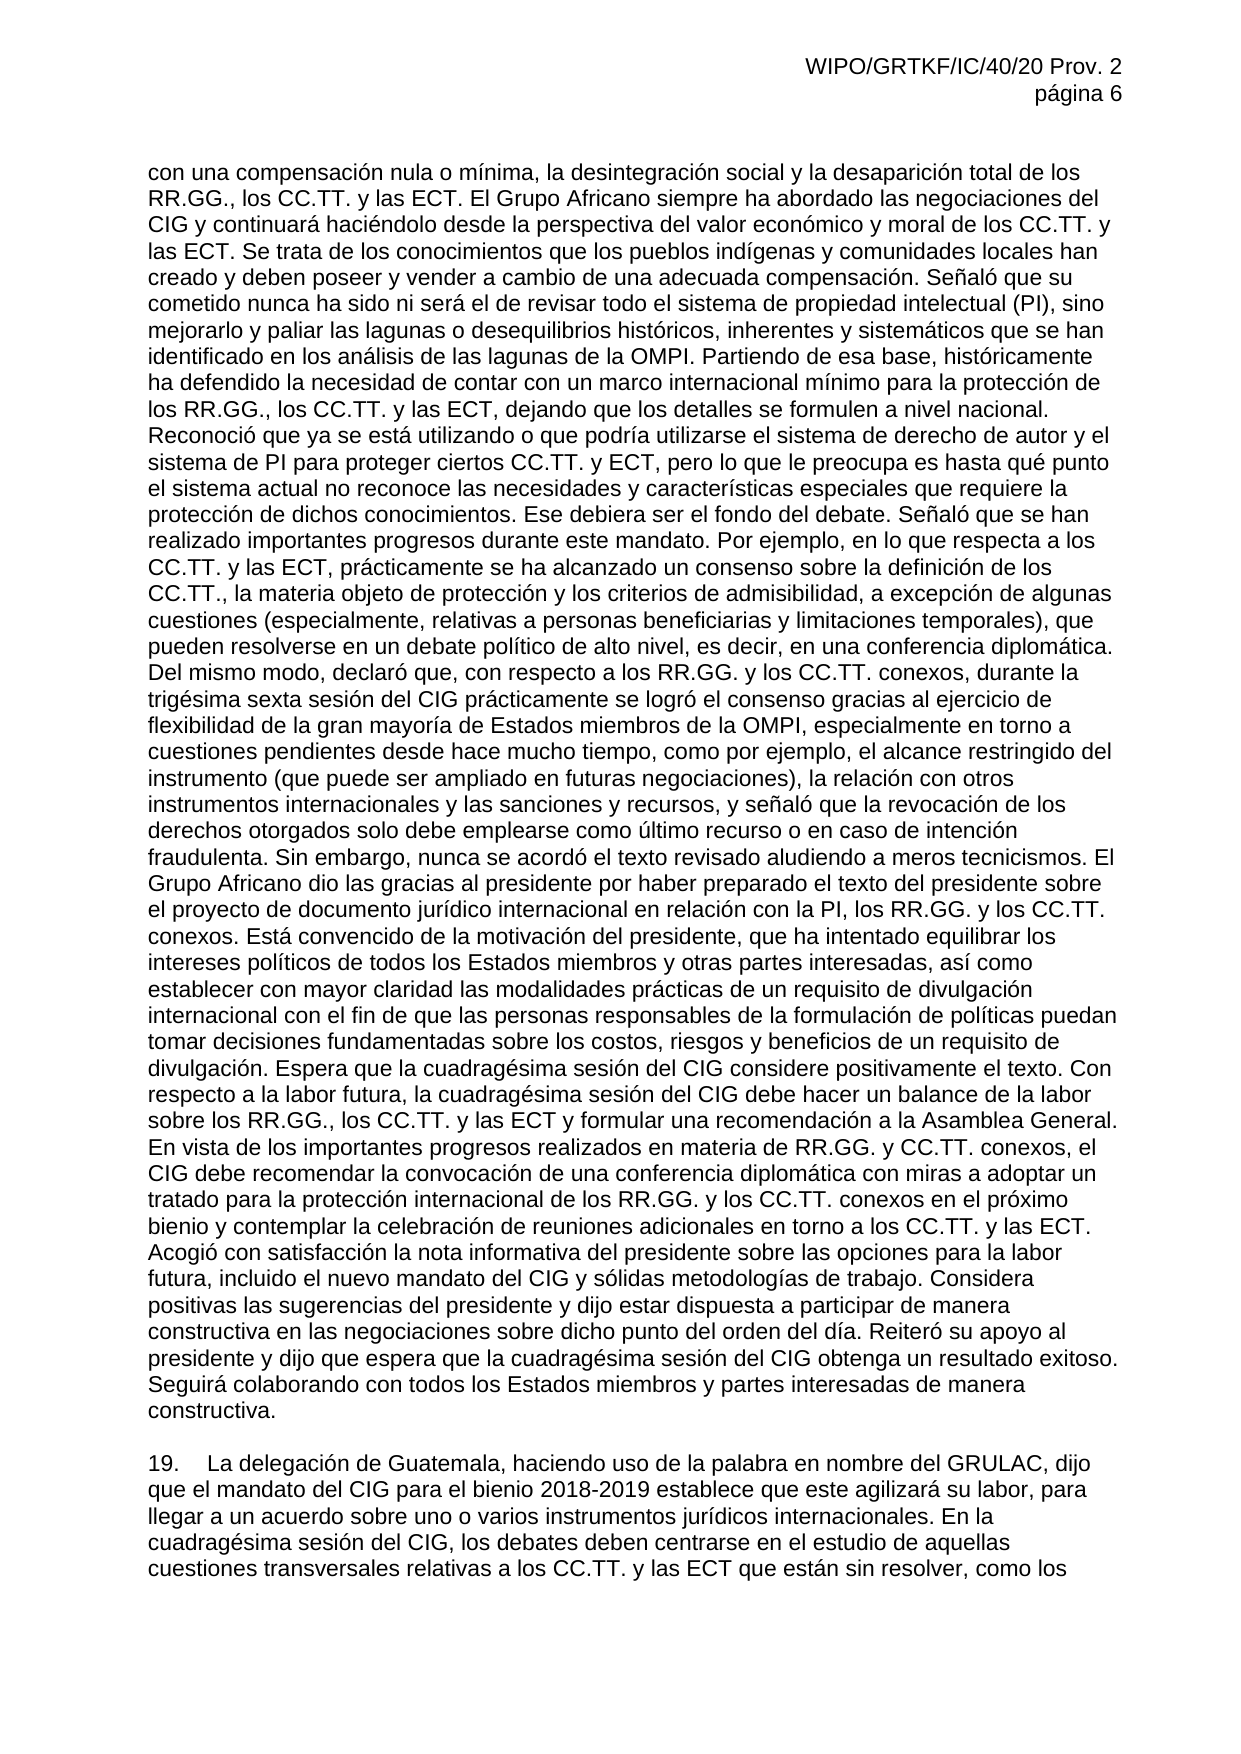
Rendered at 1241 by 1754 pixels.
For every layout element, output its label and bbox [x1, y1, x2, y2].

list [148, 158, 1122, 1423]
list [148, 1450, 1122, 1582]
